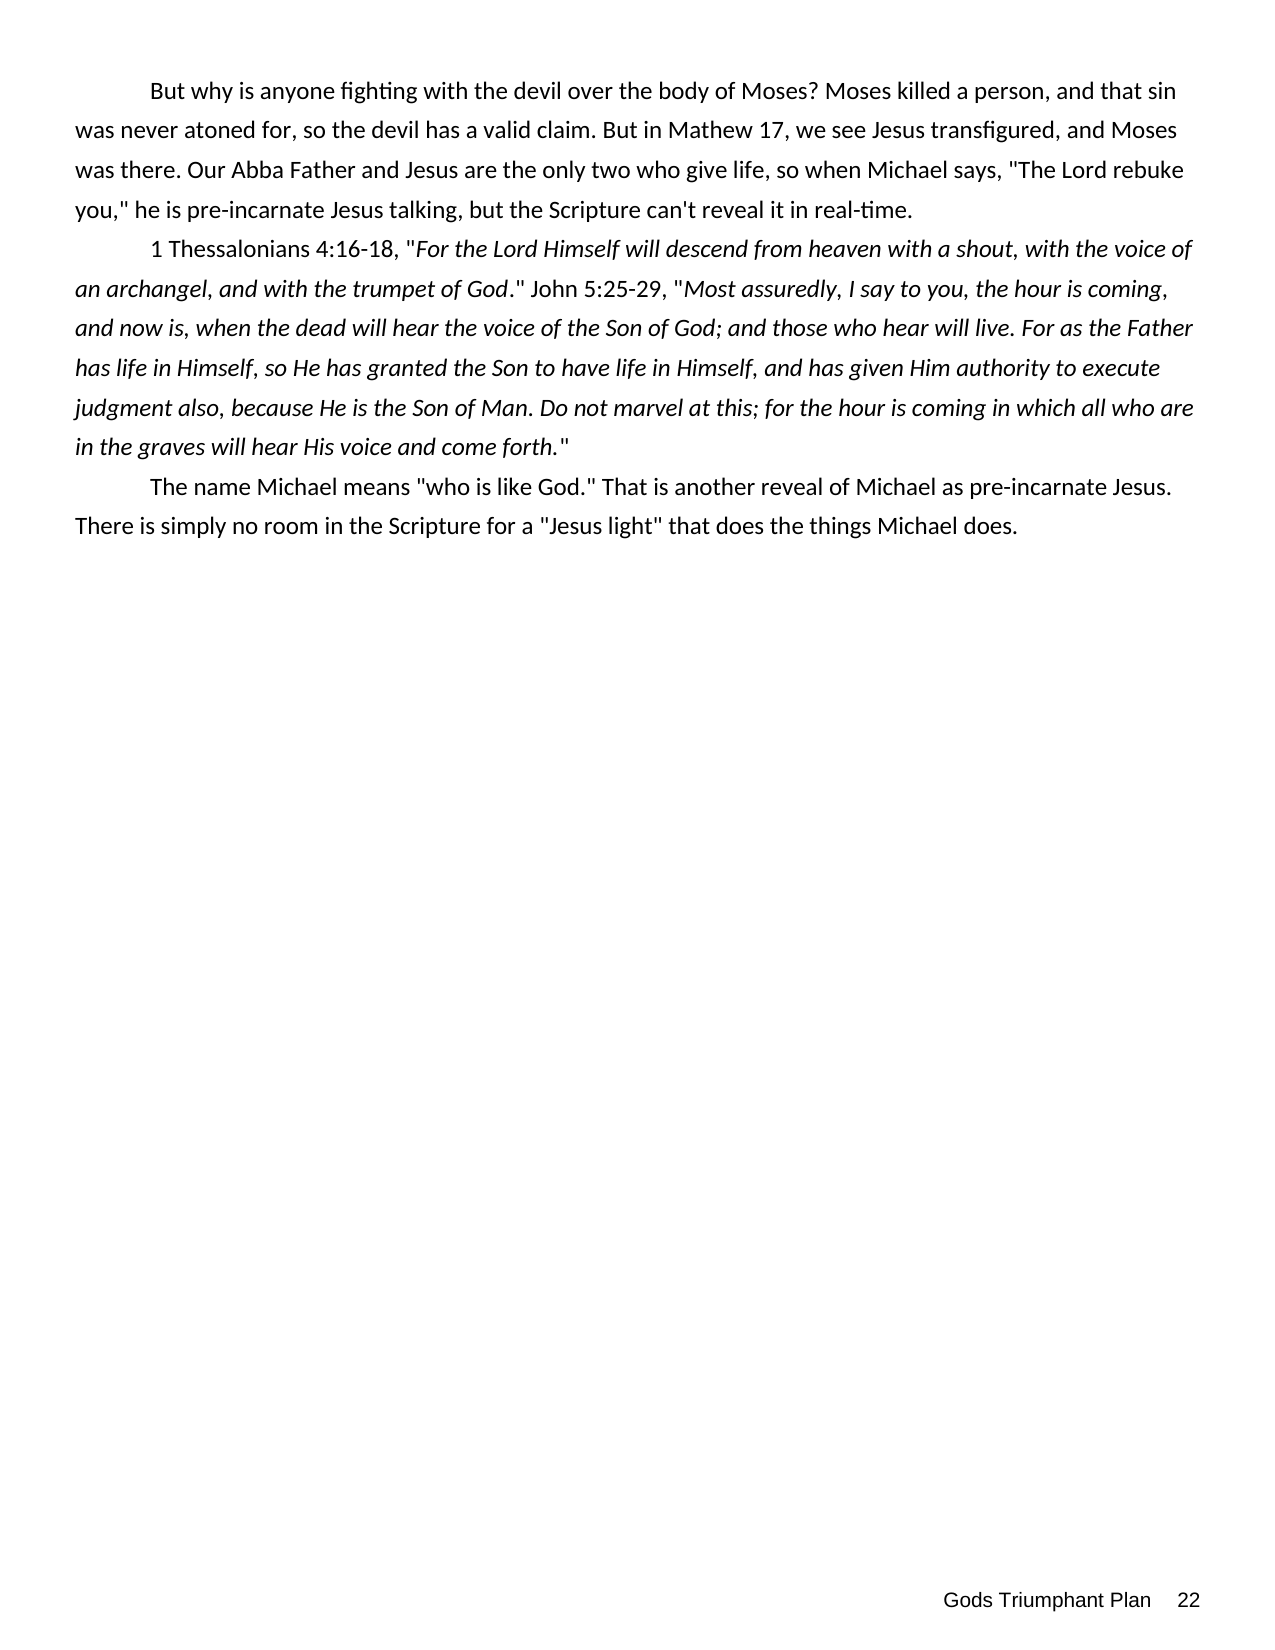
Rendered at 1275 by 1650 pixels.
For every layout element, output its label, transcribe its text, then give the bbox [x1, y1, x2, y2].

text 1 Thessalonians 4:16-18, "For the Lord Himself will descend from heaven with a shout, with the voice of an archangel, and with the trumpet of God." John 5:25-29, "Most assuredly, I say to you, the hour is coming, and now is, when the dead will hear the voice of the Son of God; and those who hear will live. For as the Father has life in Himself, so He has granted the Son to have life in Himself, and has given Him authority to execute judgment also, because He is the Son of Man. Do not marvel at this; for the hour is coming in which all who are in the graves will hear His voice and come forth." [75, 233, 1200, 462]
text But why is anyone fighting with the devil over the body of Moses? Moses killed a person, and that sin was never atoned for, so the devil has a valid claim. But in Mathew 17, we see Jesus transfigured, and Moses was there. Our Abba Father and Jesus are the only two who give life, so when Michael says, "The Lord rebuke you," he is pre-incarnate Jesus talking, but the Scripture can't reveal it in real-time. [75, 75, 1200, 224]
text The name Michael means "who is like God." That is another reveal of Michael as pre-incarnate Jesus. There is simply no room in the Scripture for a "Jesus light" that does the things Michael does. [75, 471, 1200, 541]
